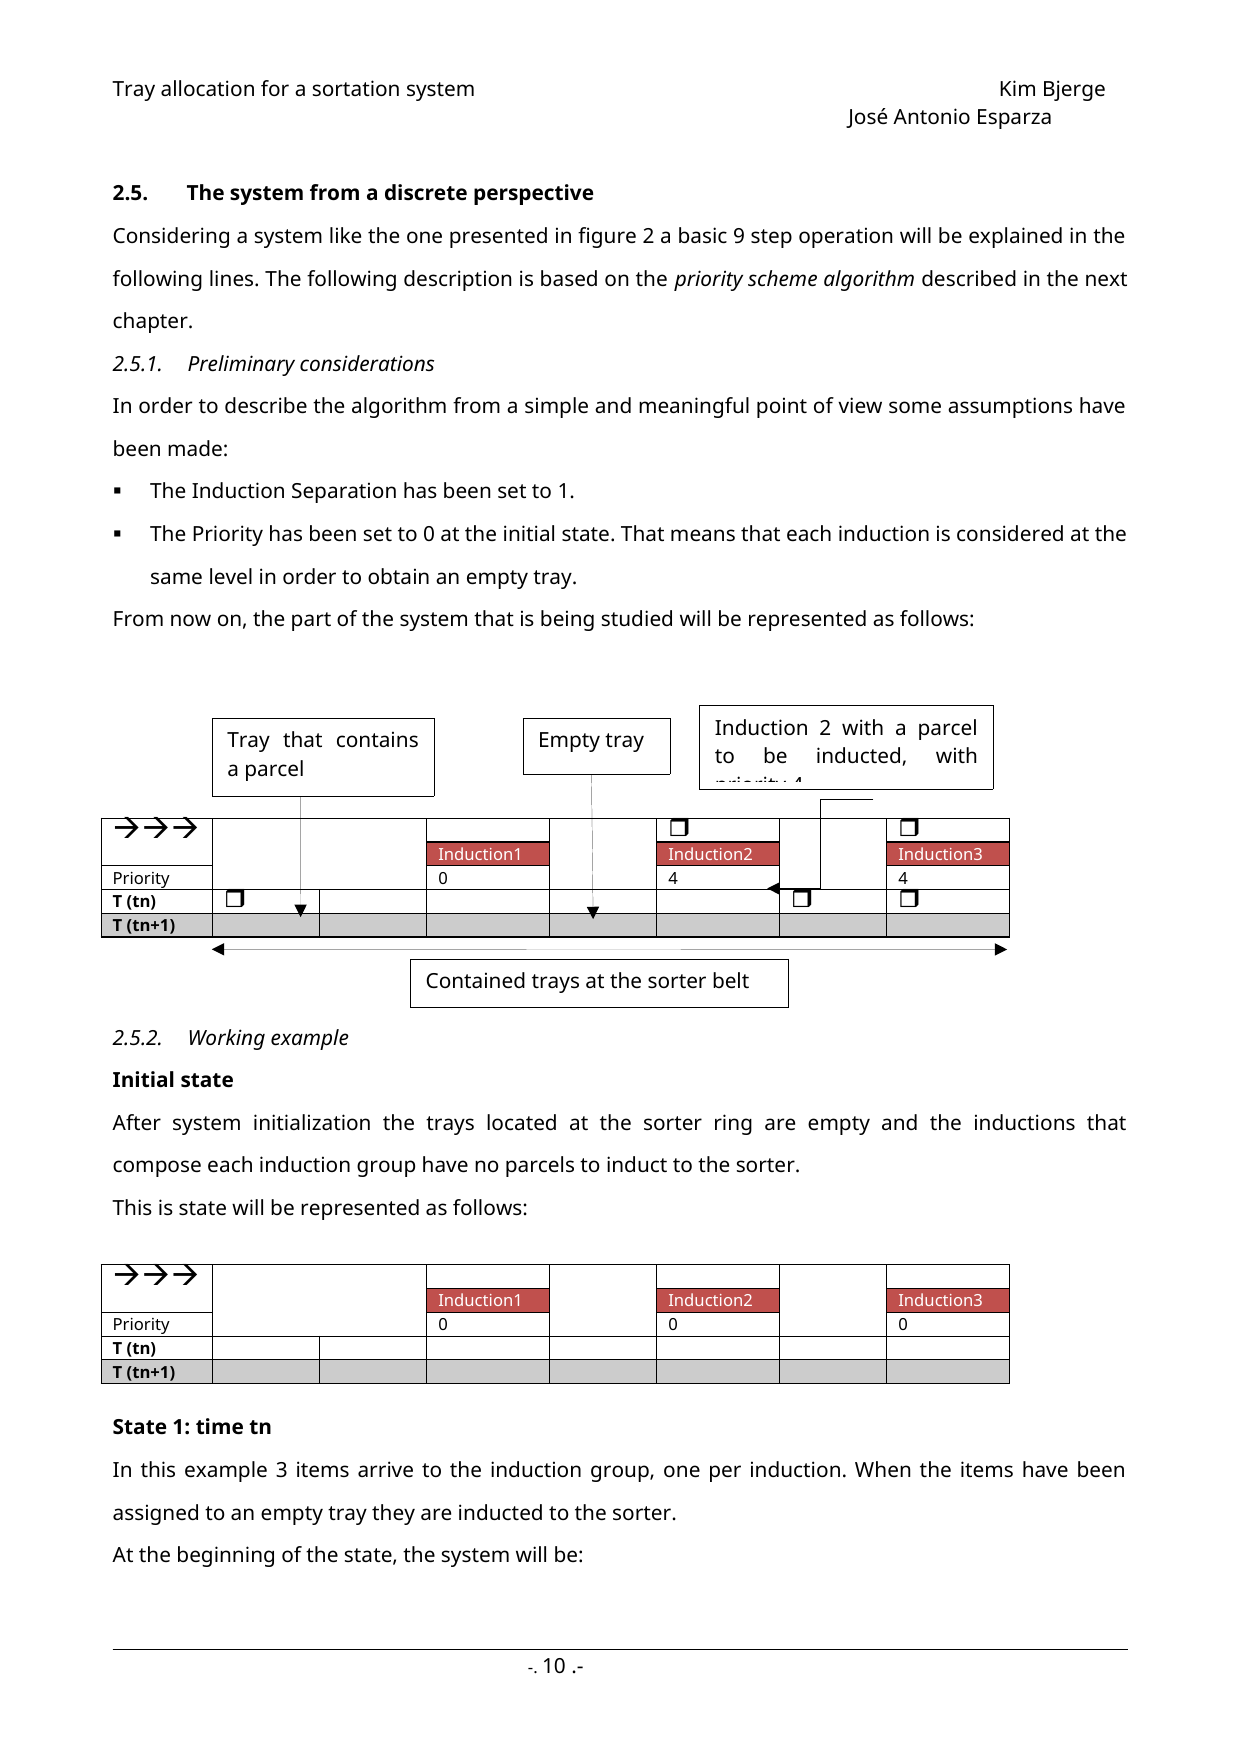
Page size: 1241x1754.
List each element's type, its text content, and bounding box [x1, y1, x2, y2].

table_cell [320, 914, 426, 936]
table_header [657, 819, 779, 841]
table_cell Induction1 [427, 843, 549, 865]
text This is state will be represented as follows: [112, 1193, 1128, 1222]
text After system initialization the trays located at the sorter ring are empty and the inductions that compose each induction group have no parcels to induct to the sorter. [112, 1108, 1128, 1179]
table_cell [657, 914, 779, 936]
table_cell [213, 1337, 319, 1359]
table_cell Induction3 [887, 1289, 1009, 1312]
table_cell [780, 890, 886, 913]
table_cell [780, 914, 886, 936]
table_cell [320, 1360, 426, 1383]
table_cell [550, 890, 592, 913]
text In this example 3 items arrive to the induction group, one per induction. When the items have been assigned to an empty tray they are inducted to the sorter. [112, 1455, 1128, 1526]
table_cell 0 [427, 1313, 549, 1336]
table_cell [320, 890, 426, 913]
table_cell [657, 1360, 779, 1383]
table_header [887, 1265, 1009, 1288]
table_header [427, 819, 549, 841]
table_header [550, 819, 592, 889]
table_cell [550, 1337, 656, 1359]
text Considering a system like the one presented in figure 2 a basic 9 step operation will be explained in the following lines. The following description is based on the priority scheme algorithm described in the next chapter. [112, 221, 1128, 335]
table_cell Induction2 [657, 843, 779, 865]
table_header [213, 819, 300, 889]
table_header [657, 1265, 779, 1288]
table_cell 0 [657, 1313, 779, 1336]
table_header [821, 819, 886, 889]
table_header [550, 1265, 656, 1336]
table_cell T (tn+1) [102, 1360, 212, 1383]
subtitle Working example [112, 1023, 1128, 1051]
table_header [780, 819, 820, 888]
table_cell [301, 890, 319, 913]
table_cell Induction3 [887, 843, 1009, 865]
table_cell T (tn) [102, 1337, 212, 1359]
table_cell [427, 890, 549, 913]
table_cell Priority [102, 1313, 212, 1336]
table_cell [427, 1360, 549, 1383]
subtitle The system from a discrete perspective [0, 178, 1128, 207]
table_header [213, 1265, 426, 1336]
table_cell [657, 1337, 779, 1359]
list The Induction Separation has been set to 1. [112, 477, 1128, 505]
table_header [780, 1265, 886, 1336]
subtitle Preliminary considerations [112, 349, 1128, 377]
table_cell [887, 914, 1009, 936]
table_cell [887, 1360, 1009, 1383]
table_cell [550, 1360, 656, 1383]
table_header [427, 1265, 549, 1288]
table_cell Induction2 [657, 1289, 779, 1312]
subtitle State 1: time tn [112, 1412, 1128, 1441]
table_header [102, 1265, 212, 1312]
table_cell [593, 890, 656, 913]
table_cell [887, 1337, 1009, 1359]
table_cell [427, 914, 549, 936]
table_header [593, 819, 656, 889]
table_header [102, 819, 212, 865]
table_cell [887, 890, 1009, 913]
table_header [887, 819, 1009, 841]
table_cell [780, 1360, 886, 1383]
table_cell [213, 890, 300, 913]
table_cell [550, 914, 656, 936]
text In order to describe the algorithm from a simple and meaningful point of view some assumptions have been made: [112, 391, 1128, 462]
text At the beginning of the state, the system will be: [112, 1540, 1128, 1569]
table_cell [427, 1337, 549, 1359]
table_cell Induction1 [427, 1289, 549, 1312]
table_header [301, 819, 426, 889]
table_cell [213, 914, 319, 936]
table_cell [657, 890, 779, 913]
table_cell 0 [887, 1313, 1009, 1336]
table_cell 0 [427, 866, 549, 889]
subtitle Initial state [112, 1065, 1128, 1094]
table_cell 4 [657, 866, 779, 889]
table_cell Priority [102, 866, 212, 889]
list The Priority has been set to 0 at the initial state. That means that each induction is considered at the same level in order to obtain an empty tray. [112, 519, 1128, 590]
table_cell T (tn) [102, 890, 212, 913]
text From now on, the part of the system that is being studied will be represented as follows: [112, 604, 1128, 633]
table_cell [780, 1337, 886, 1359]
table_cell 4 [887, 866, 1009, 889]
table_cell [213, 1360, 319, 1383]
table_cell T (tn+1) [102, 914, 212, 936]
table_cell [320, 1337, 426, 1359]
